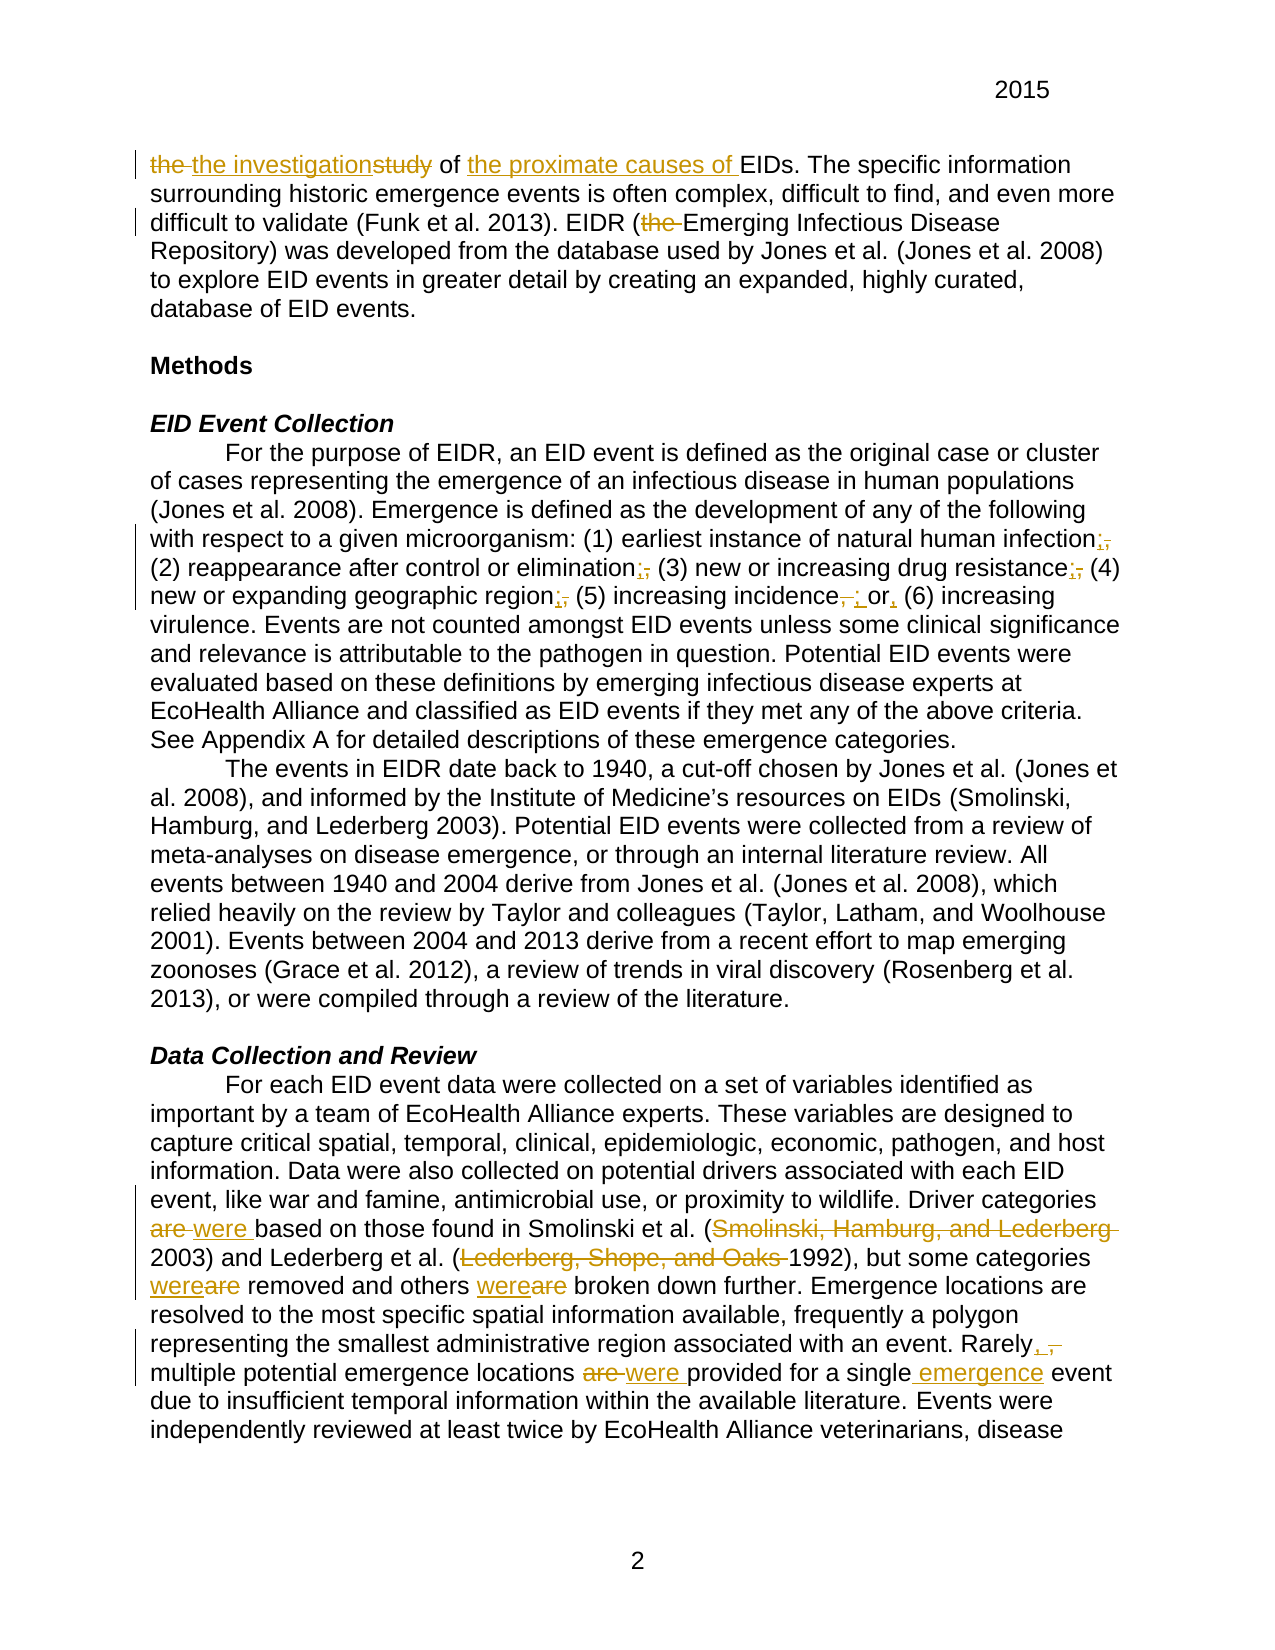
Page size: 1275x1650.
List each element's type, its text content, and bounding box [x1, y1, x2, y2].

text Data Collection and Review [150, 1041, 1125, 1070]
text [150, 150, 1125, 322]
text EID Event Collection [150, 409, 1125, 437]
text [150, 1070, 1125, 1444]
text The events in EIDR date back to 1940, a cut-off chosen by Jones et al. (Jones et al. 2008), and informed by the Institute of Medicine’s resources on EIDs (Smolinski, Hamburg, and Lederberg 2003). Potential EID events were collected from a review of meta-analyses on disease emergence, or through an internal literature review. All events between 1940 and 2004 derive from Jones et al. (Jones et al. 2008), which relied heavily on the review by Taylor and colleagues (Taylor, Latham, and Woolhouse 2001). Events between 2004 and 2013 derive from a recent effort to map emerging zoonoses (Grace et al. 2012), a review of trends in viral discovery (Rosenberg et al. 2013), or were compiled through a review of the literature. [150, 754, 1125, 1012]
text Methods [150, 351, 1125, 380]
text For the purpose of EIDR, an EID event is defined as the original case or cluster of cases representing the emergence of an infectious disease in human populations (Jones et al. 2008). Emergence is defined as the development of any of the following with respect to a given microorganism: (1) earliest instance of natural human infection (2) reappearance after control or elimination (3) new or increasing drug resistance (4) new or expanding geographic region (5) increasing incidenceor (6) increasing virulence. Events are not counted amongst EID events unless some clinical significance and relevance is attributable to the pathogen in question. Potential EID events were evaluated based on these definitions by emerging infectious disease experts at EcoHealth Alliance and classified as EID events if they met any of the above criteria. See Appendix A for detailed descriptions of these emergence categories. [150, 437, 1125, 754]
